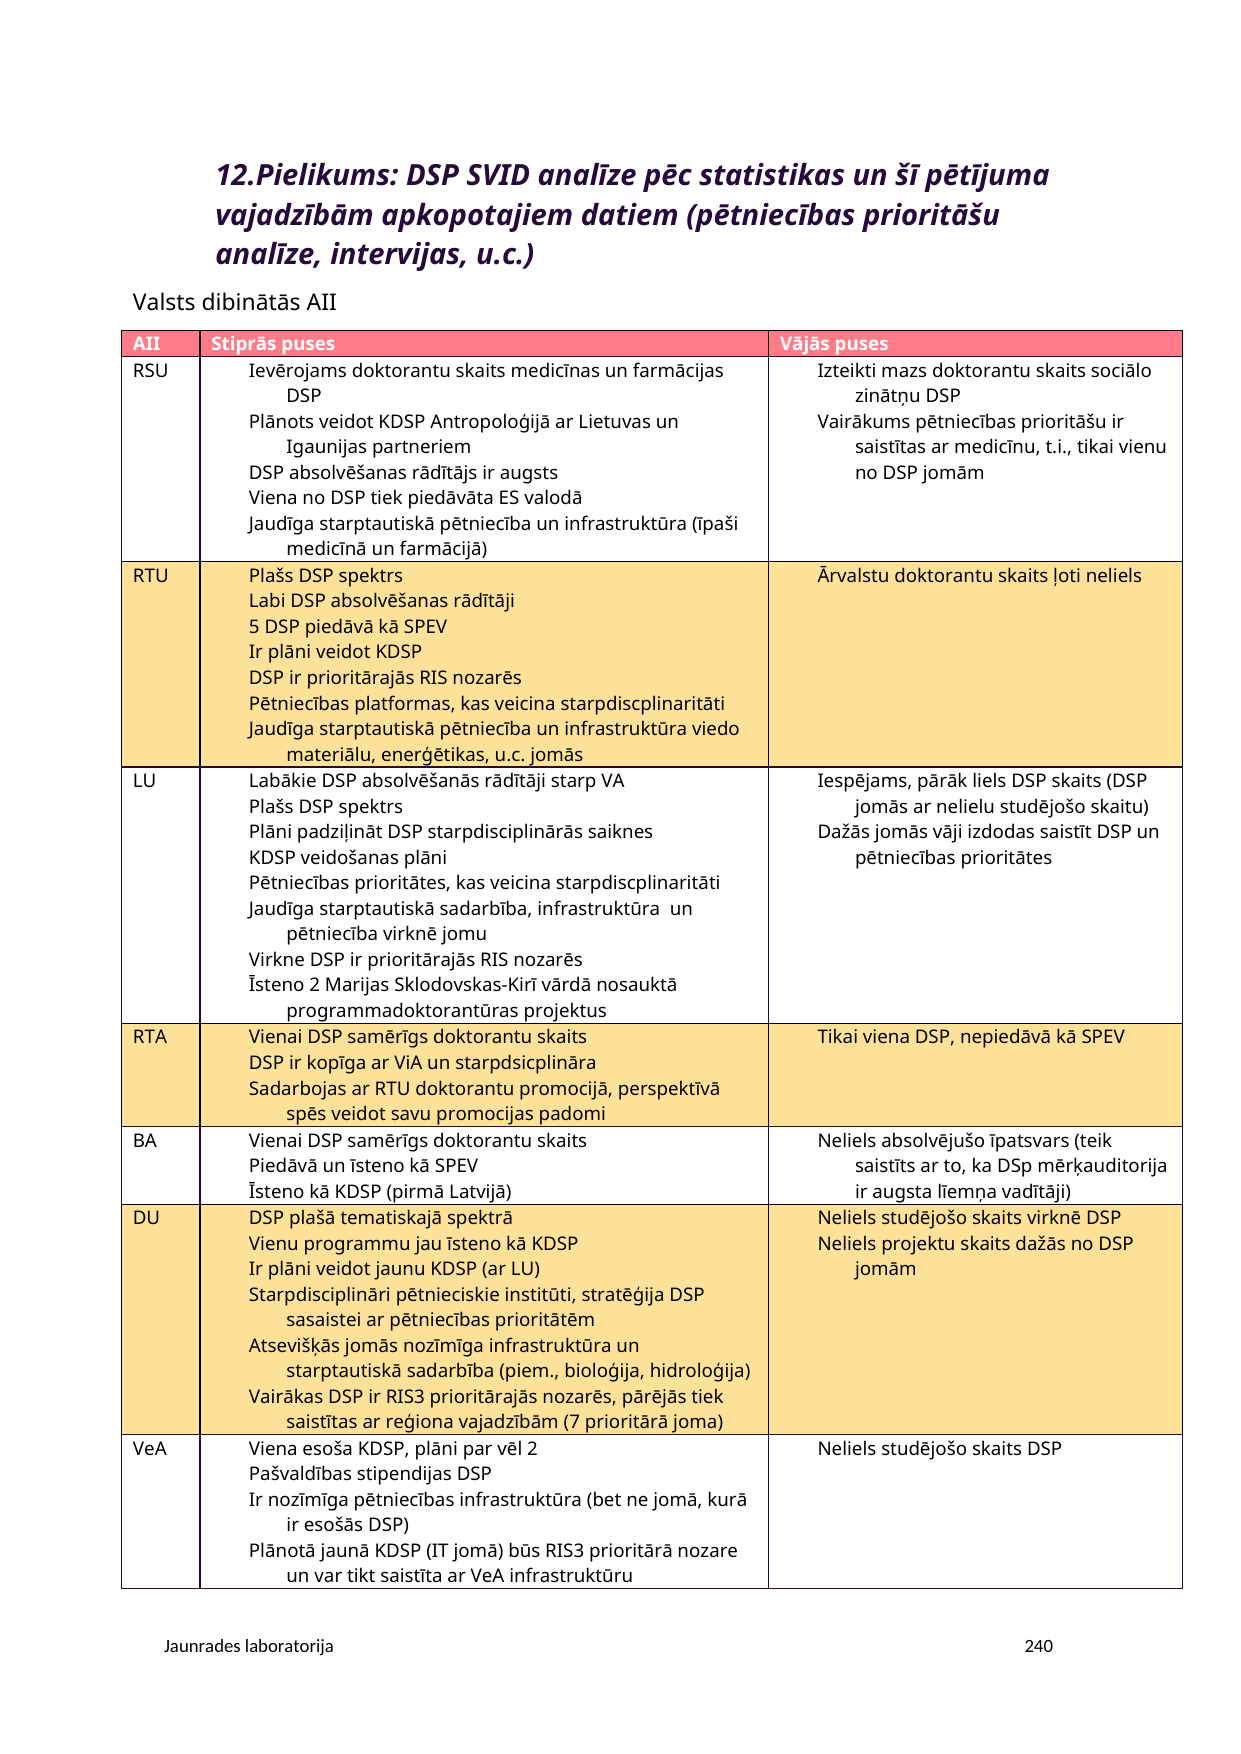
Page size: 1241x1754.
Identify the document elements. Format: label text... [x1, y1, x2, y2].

table_header Vājās puses [769, 331, 1182, 356]
table_cell Neliels studējošo skaits DSP [769, 1435, 1182, 1588]
table_cell DU [122, 1205, 199, 1434]
table_cell RTA [122, 1024, 199, 1126]
table_cell Neliels absolvējušo īpatsvars (teik saistīts ar to, ka DSp mērķauditorija ir augsta līemņa vadītāji) [769, 1127, 1182, 1203]
table_cell RTU [122, 562, 199, 766]
table_cell Plašs DSP spektrs Labi DSP absolvēšanas rādītāji 5 DSP piedāvā kā SPEV Ir plāni veidot KDSP DSP ir prioritārajās RIS nozarēs Pētniecības platformas, kas veicina starpdiscplinaritāti Jaudīga starptautiskā pētniecība un infrastruktūra viedo materiālu, enerģētikas, u.c. jomās [201, 562, 768, 766]
table_header Stiprās puses [201, 331, 768, 356]
subtitle 12.Pielikums: DSP SVID analīze pēc statistikas un šī pētījuma vajadzībām apkopotajiem datiem (pētniecības prioritāšu analīze, intervijas, u.c.) [215, 154, 1053, 273]
table_cell DSP plašā tematiskajā spektrā Vienu programmu jau īsteno kā KDSP Ir plāni veidot jaunu KDSP (ar LU) Starpdisciplināri pētnieciskie institūti, stratēģija DSP sasaistei ar pētniecības prioritātēm Atsevišķās jomās nozīmīga infrastruktūra un starptautiskā sadarbība (piem., bioloģija, hidroloģija) Vairākas DSP ir RIS3 prioritārajās nozarēs, pārējās tiek saistītas ar reģiona vajadzībām (7 prioritārā joma) [201, 1205, 768, 1434]
table_cell VeA [122, 1435, 199, 1588]
table_cell RSU [122, 357, 199, 561]
text Valsts dibinātās AII [133, 286, 1053, 317]
table_cell Iespējams, pārāk liels DSP skaits (DSP jomās ar nelielu studējošo skaitu) Dažās jomās vāji izdodas saistīt DSP un pētniecības prioritātes [769, 768, 1182, 1023]
table_cell BA [122, 1127, 199, 1203]
table_cell Ārvalstu doktorantu skaits ļoti neliels [769, 562, 1182, 766]
table_cell Vienai DSP samērīgs doktorantu skaits DSP ir kopīga ar ViA un starpdsicplināra Sadarbojas ar RTU doktorantu promocijā, perspektīvā spēs veidot savu promocijas padomi [201, 1024, 768, 1126]
table_cell LU [122, 768, 199, 1023]
table_cell Viena esoša KDSP, plāni par vēl 2 Pašvaldības stipendijas DSP Ir nozīmīga pētniecības infrastruktūra (bet ne jomā, kurā ir esošās DSP) Plānotā jaunā KDSP (IT jomā) būs RIS3 prioritārā nozare un var tikt saistīta ar VeA infrastruktūru [201, 1435, 768, 1588]
table_cell Tikai viena DSP, nepiedāvā kā SPEV [769, 1024, 1182, 1126]
table_cell Neliels studējošo skaits virknē DSP Neliels projektu skaits dažās no DSP jomām [769, 1205, 1182, 1434]
table_cell Vienai DSP samērīgs doktorantu skaits Piedāvā un īsteno kā SPEV Īsteno kā KDSP (pirmā Latvijā) [201, 1127, 768, 1203]
table_cell Izteikti mazs doktorantu skaits sociālo zinātņu DSP Vairākums pētniecības prioritāšu ir saistītas ar medicīnu, t.i., tikai vienu no DSP jomām [769, 357, 1182, 561]
table_header AII [122, 331, 199, 356]
table_cell Ievērojams doktorantu skaits medicīnas un farmācijas DSP Plānots veidot KDSP Antropoloģijā ar Lietuvas un Igaunijas partneriem DSP absolvēšanas rādītājs ir augsts Viena no DSP tiek piedāvāta ES valodā Jaudīga starptautiskā pētniecība un infrastruktūra (īpaši medicīnā un farmācijā) [201, 357, 768, 561]
table_cell Labākie DSP absolvēšanās rādītāji starp VA Plašs DSP spektrs Plāni padziļināt DSP starpdisciplinārās saiknes KDSP veidošanas plāni Pētniecības prioritātes, kas veicina starpdiscplinaritāti Jaudīga starptautiskā sadarbība, infrastruktūra un pētniecība virknē jomu Virkne DSP ir prioritārajās RIS nozarēs Īsteno 2 Marijas Sklodovskas-Kirī vārdā nosauktā programmadoktorantūras projektus [201, 768, 768, 1023]
